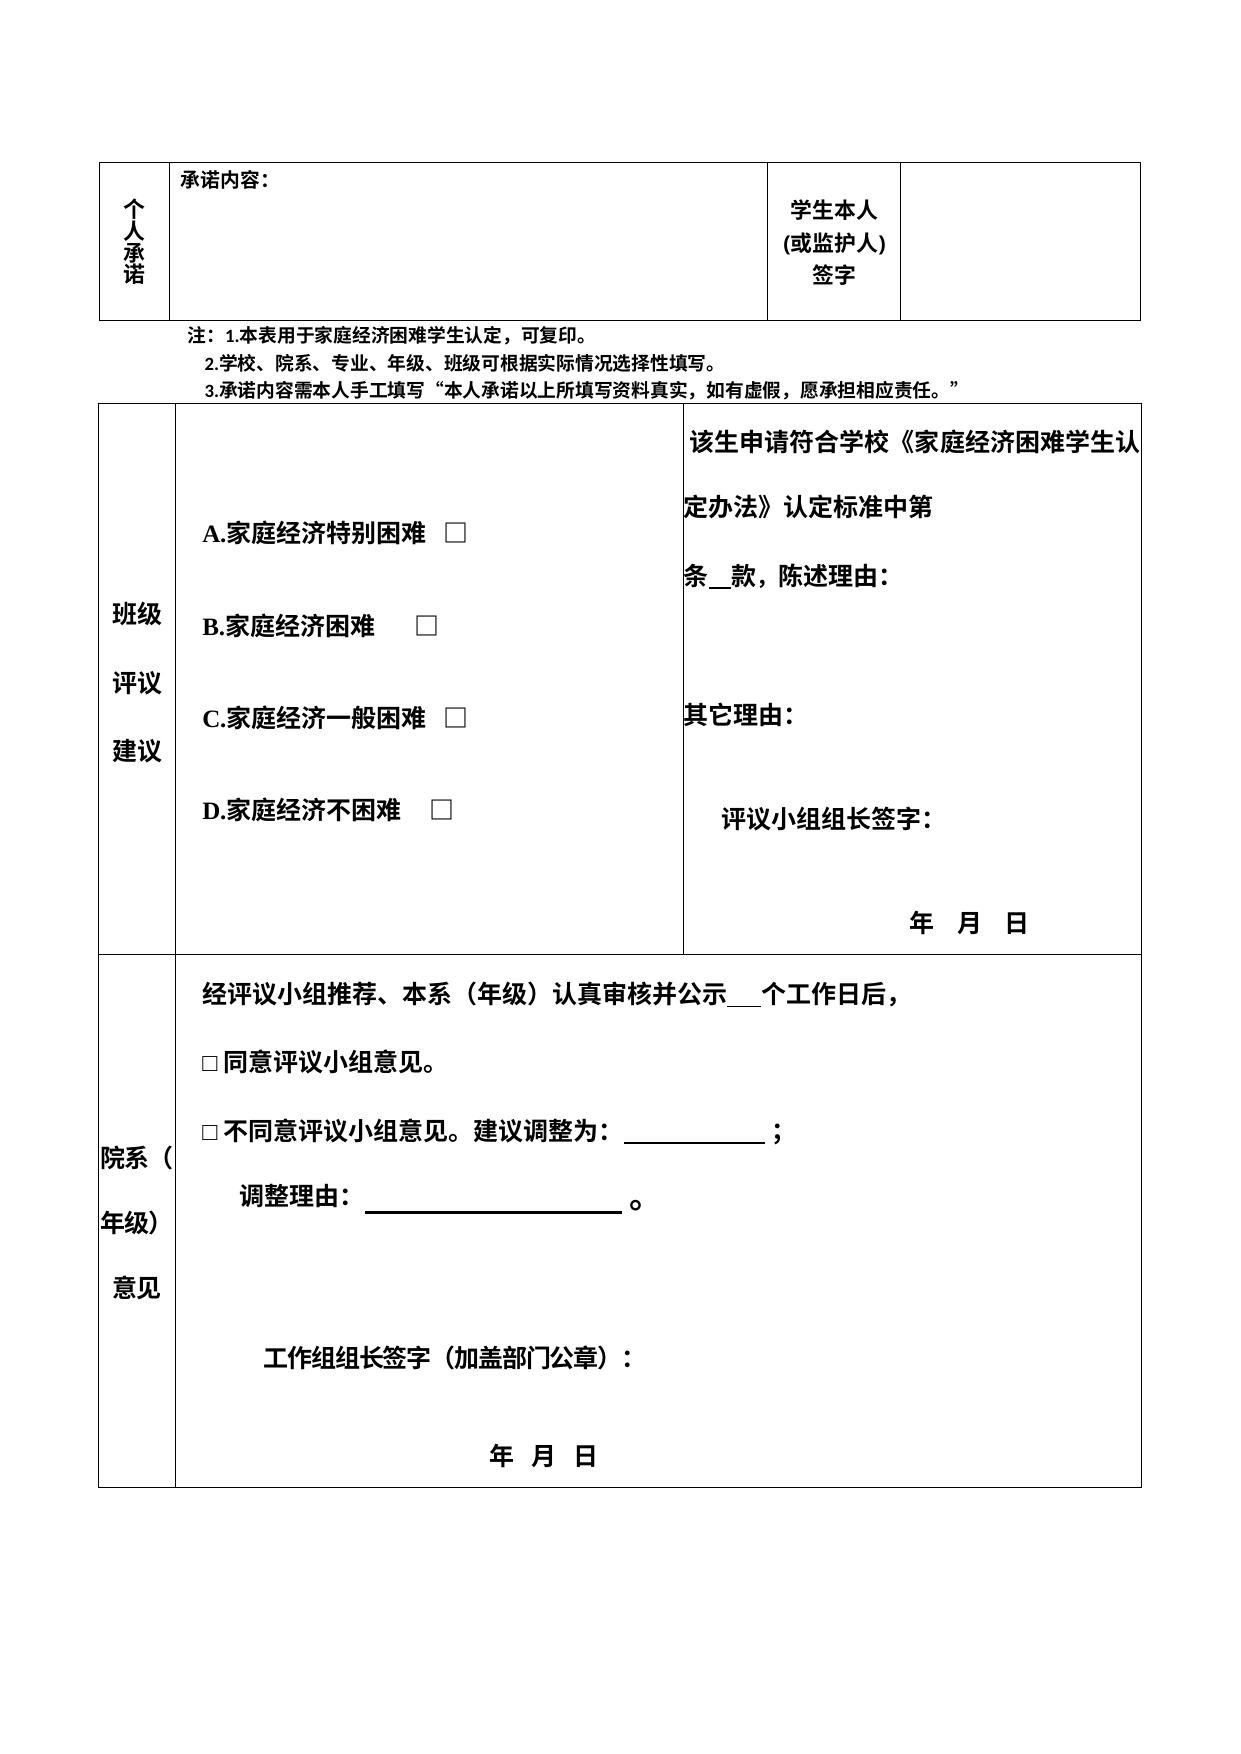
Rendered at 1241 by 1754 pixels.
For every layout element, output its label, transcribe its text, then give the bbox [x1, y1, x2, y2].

table_cell 学生本人(或监护人)签字 [768, 163, 900, 320]
text 3.承诺内容需本人手工填写“本人承诺以上所填写资料真实，如有虚假，愿承担相应责任。” [187, 375, 1053, 403]
table_cell 个人承诺 [100, 163, 169, 320]
table_cell 院系（ 年级） 意见 [99, 955, 175, 1487]
text 注：1.本表用于家庭经济困难学生认定，可复印。 [187, 321, 1053, 348]
table_cell 承诺内容： [170, 163, 767, 320]
table_header 该生申请符合学校《家庭经济困难学生认定办法》认定标准中第 条 款，陈述理由： 其它理由： 评议小组组长签字： 年 月 日 [684, 404, 1141, 954]
table_cell [901, 163, 1140, 320]
table_header 班级 评议 建议 [99, 404, 175, 954]
text 2.学校、院系、专业、年级、班级可根据实际情况选择性填写。 [187, 348, 1053, 375]
table_cell 经评议小组推荐、本系（年级）认真审核并公示 个工作日后， □ 同意评议小组意见。 □ 不同意评议小组意见。建议调整为： ； 调整理由： 。 工作组组长签字（加盖部门公章）： 年 月 日 [176, 955, 1141, 1487]
table_header A.家庭经济特别困难 □ B.家庭经济困难 □ C.家庭经济一般困难 □ D.家庭经济不困难 □ [176, 404, 683, 954]
